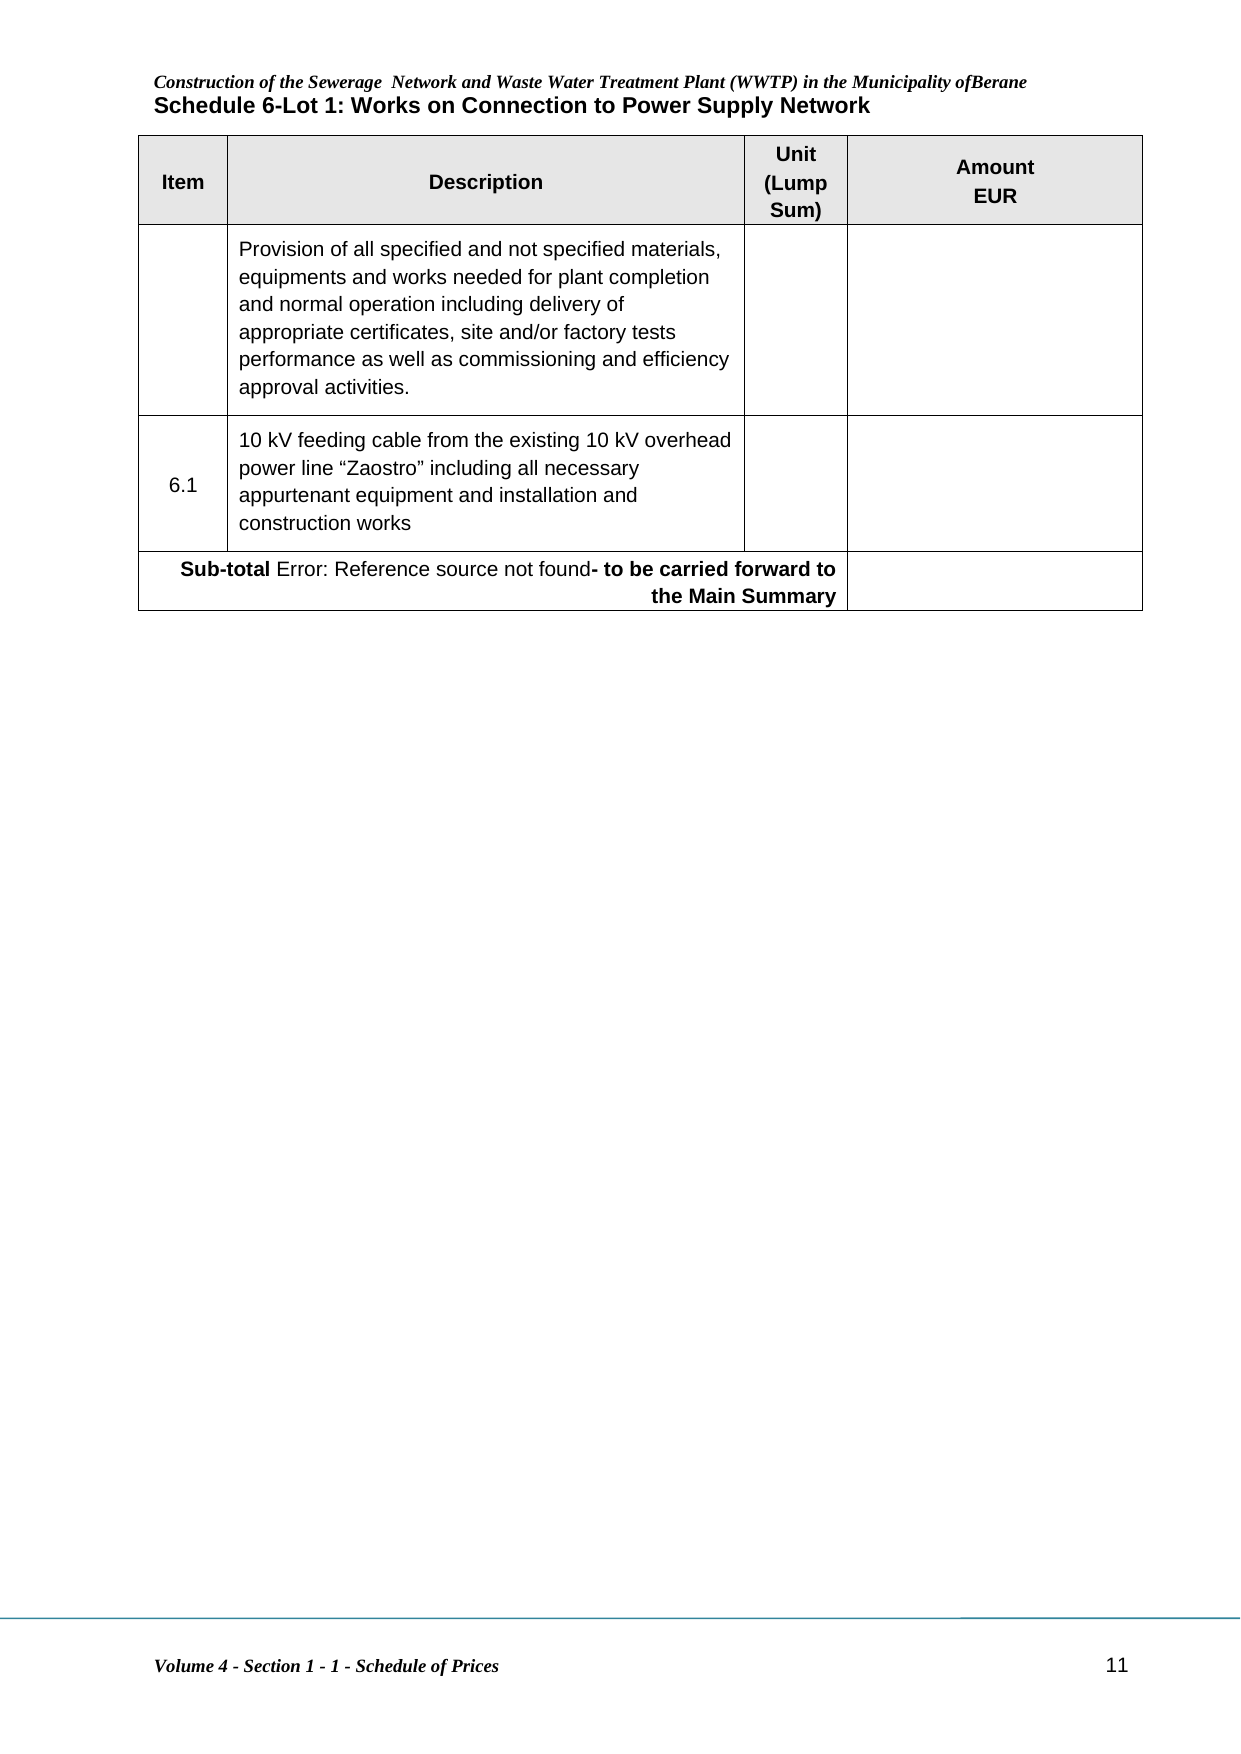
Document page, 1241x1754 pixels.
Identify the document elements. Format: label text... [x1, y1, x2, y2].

table_header Amount EUR [848, 136, 1142, 224]
table_header Unit (Lump Sum) [745, 136, 847, 224]
table_cell Provision of all specified and not specified materials, equipments and works needed for plant completion and normal operation including delivery of appropriate certificates, site and/or factory tests performance as well as commissioning and efficiency approval activities. [228, 225, 744, 415]
table_cell [848, 416, 1142, 551]
table_cell 10 kV feeding cable from the existing 10 kV overhead power line “Zaostro” including all necessary appurtenant equipment and installation and construction works [228, 416, 744, 551]
table_header Description [228, 136, 744, 224]
text Schedule 6-Lot 1: Works on Connection to Power Supply Network [153, 92, 1104, 119]
table_cell [139, 225, 227, 415]
table_cell [745, 225, 847, 415]
table_cell [848, 552, 1142, 610]
table_cell 6.1 [139, 416, 227, 551]
table_cell Sub-total Schedule 6-Lot 1: Works on Connection to Power Supply Network- to be carried forward to the Main Summary [139, 552, 847, 610]
table_header Item [139, 136, 227, 224]
table_cell [848, 225, 1142, 415]
table_cell [745, 416, 847, 551]
